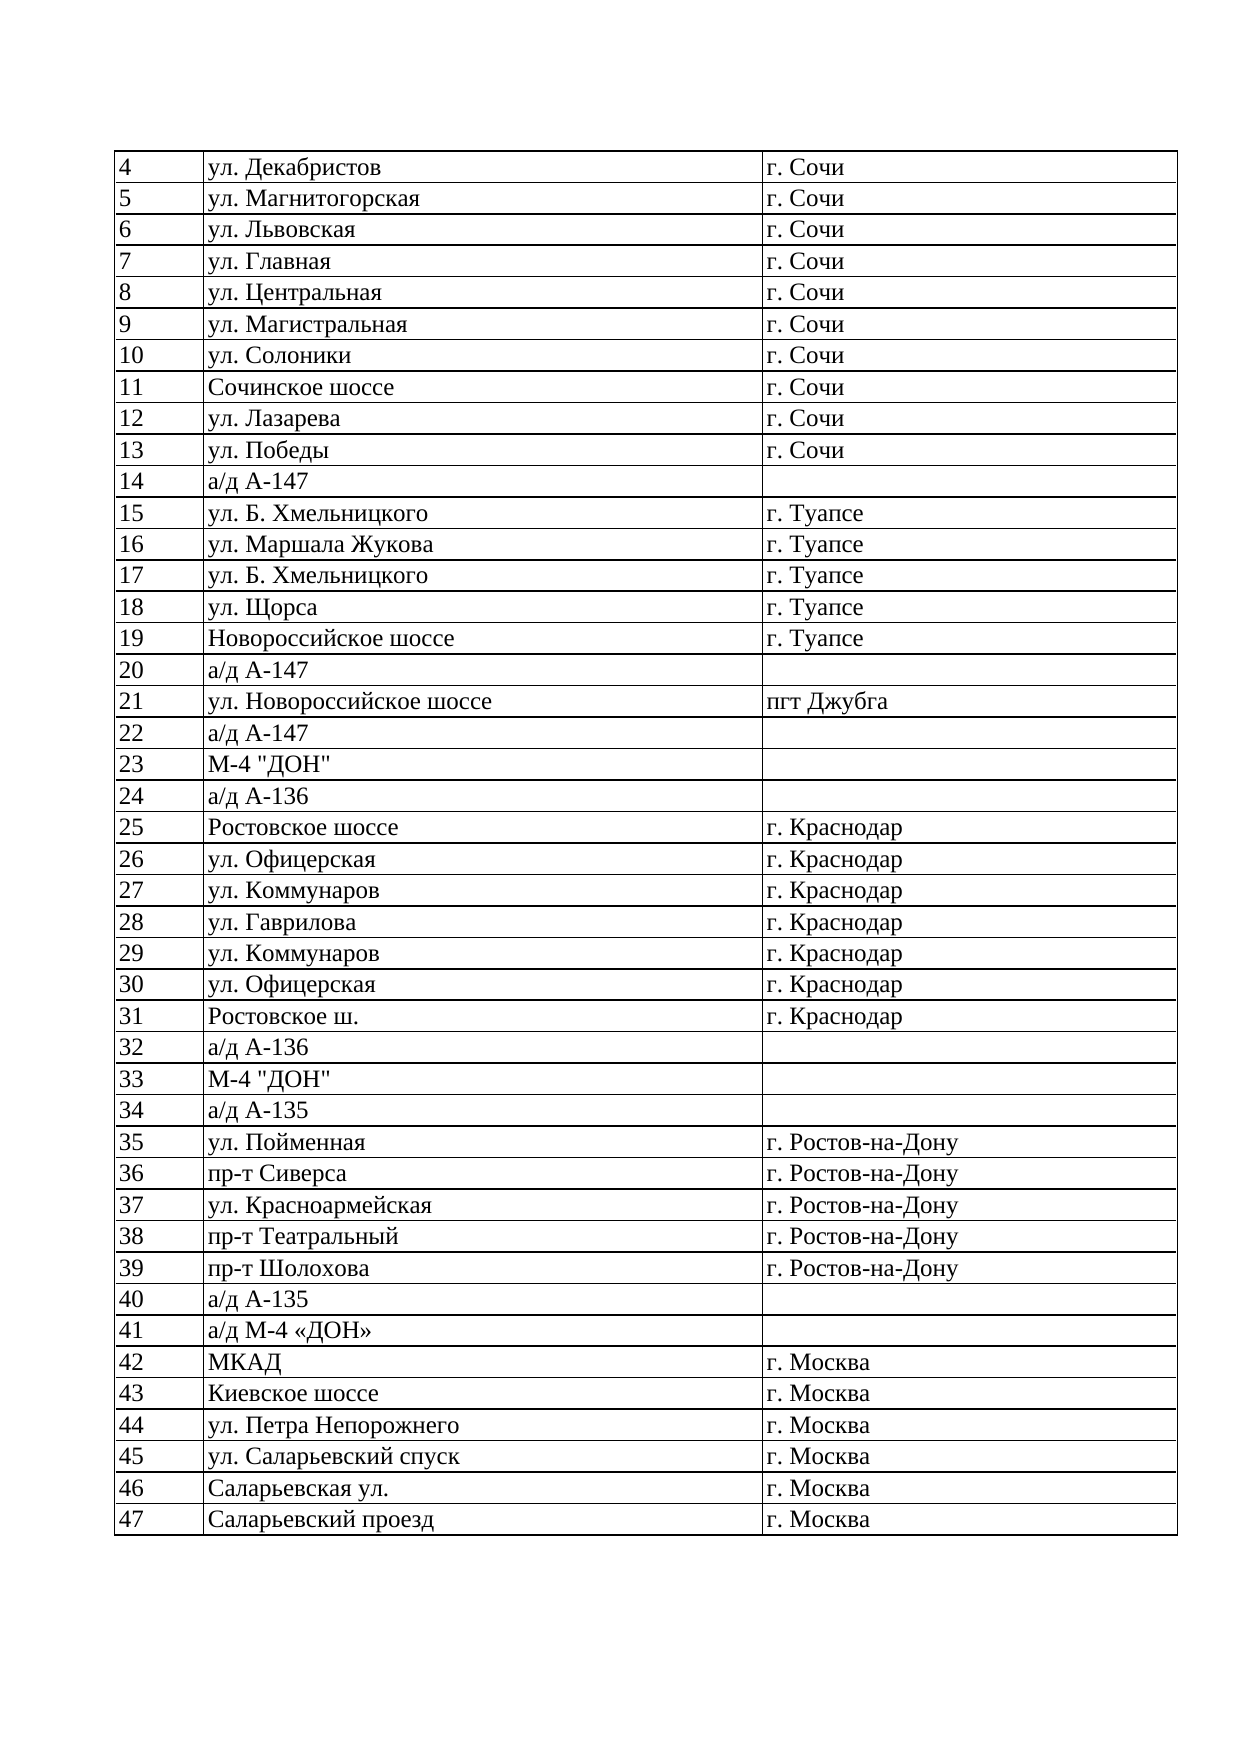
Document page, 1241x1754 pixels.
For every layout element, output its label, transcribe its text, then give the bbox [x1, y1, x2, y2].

table_cell 39 [115, 1252, 203, 1282]
table_cell г. Москва [763, 1471, 1177, 1503]
table_cell ул. Гаврилова [204, 907, 762, 936]
table_cell г. Ростов-на-Дону [763, 1125, 1177, 1157]
table_cell 10 [115, 340, 203, 370]
table_cell ул. Лазарева [204, 403, 762, 433]
table_cell [763, 1283, 1177, 1314]
table_cell ул. Магистральная [204, 309, 762, 339]
table_cell Ростовское шоссе [204, 812, 762, 842]
table_cell 47 [115, 1504, 203, 1534]
table_cell г. Сочи [763, 370, 1177, 402]
table_cell ул. Декабристов [204, 152, 762, 181]
table_cell г. Москва [763, 1408, 1177, 1440]
table_cell МКАД [204, 1347, 762, 1377]
table_cell 15 [115, 497, 203, 527]
table_cell г. Сочи [763, 276, 1177, 307]
table_cell 27 [115, 875, 203, 905]
table_cell 19 [115, 623, 203, 653]
table_cell г. Краснодар [763, 936, 1177, 968]
table_cell ул. Коммунаров [204, 938, 762, 968]
table_cell [763, 748, 1177, 779]
table_cell 38 [115, 1221, 203, 1251]
table_cell 11 [115, 371, 203, 402]
table_cell ул. Главная [204, 246, 762, 276]
table_cell а/д А-147 [204, 466, 762, 496]
table_cell г. Ростов-на-Дону [763, 1251, 1177, 1282]
table_cell 17 [115, 560, 203, 590]
table_cell г. Сочи [763, 307, 1177, 339]
table_cell г. Краснодар [763, 811, 1177, 842]
table_cell [763, 1094, 1177, 1125]
table_cell г. Краснодар [763, 968, 1177, 999]
table_cell г. Москва [763, 1503, 1177, 1534]
table_cell пр-т Театральный [204, 1221, 762, 1251]
table_cell г. Москва [763, 1440, 1177, 1471]
table_cell г. Ростов-на-Дону [763, 1220, 1177, 1251]
table_cell 46 [115, 1472, 203, 1503]
table_cell г. Ростов-на-Дону [763, 1157, 1177, 1188]
table_cell 30 [115, 969, 203, 999]
table_cell 13 [115, 434, 203, 464]
table_cell 40 [115, 1284, 203, 1314]
table_cell ул. Маршала Жукова [204, 529, 762, 559]
table_cell 21 [115, 686, 203, 716]
table_cell ул. Б. Хмельницкого [204, 498, 762, 527]
table_cell 24 [115, 780, 203, 811]
table_cell [763, 1031, 1177, 1062]
table_cell Ростовское ш. [204, 1001, 762, 1031]
table_cell г. Москва [763, 1377, 1177, 1408]
table_cell Саларьевский проезд [204, 1504, 762, 1534]
table_cell пгт Джубга [763, 685, 1177, 716]
table_cell 33 [115, 1063, 203, 1094]
table_cell ул. Саларьевский спуск [204, 1441, 762, 1471]
table_cell г. Краснодар [763, 842, 1177, 873]
table_cell 42 [115, 1346, 203, 1377]
table_cell г. Сочи [763, 152, 1177, 181]
table_cell г. Краснодар [763, 905, 1177, 936]
table_cell 45 [115, 1441, 203, 1471]
table_cell [763, 1314, 1177, 1345]
table_cell Сочинское шоссе [204, 372, 762, 402]
table_cell 28 [115, 906, 203, 936]
table_cell пр-т Шолохова [204, 1253, 762, 1282]
table_cell ул. Новороссийское шоссе [204, 686, 762, 716]
table_cell 31 [115, 1000, 203, 1031]
table_cell а/д А-147 [204, 718, 762, 748]
table_cell [763, 779, 1177, 811]
table_cell ул. Центральная [204, 277, 762, 307]
table_cell М-4 "ДОН" [204, 1064, 762, 1094]
table_cell Новороссийское шоссе [204, 623, 762, 653]
table_cell а/д А-136 [204, 1032, 762, 1062]
table_cell 32 [115, 1032, 203, 1062]
table_cell 5 [115, 183, 203, 213]
table_cell 37 [115, 1189, 203, 1219]
table_cell [763, 1062, 1177, 1094]
table_cell [763, 716, 1177, 748]
table_cell 8 [115, 277, 203, 307]
table_cell 26 [115, 843, 203, 873]
table_cell а/д А-136 [204, 781, 762, 811]
table_cell а/д А-135 [204, 1095, 762, 1125]
table_cell ул. Пойменная [204, 1127, 762, 1157]
table_cell г. Туапсе [763, 559, 1177, 590]
table_cell 29 [115, 938, 203, 968]
table_cell [763, 465, 1177, 496]
table_cell ул. Магнитогорская [204, 183, 762, 213]
table_cell 7 [115, 245, 203, 276]
table_cell ул. Офицерская [204, 844, 762, 873]
table_cell 36 [115, 1158, 203, 1188]
table_cell г. Сочи [763, 433, 1177, 464]
table_cell ул. Петра Непорожнего [204, 1410, 762, 1440]
table_cell Киевское шоссе [204, 1378, 762, 1408]
table_cell г. Туапсе [763, 622, 1177, 653]
table_cell г. Сочи [763, 181, 1177, 213]
table_cell г. Туапсе [763, 528, 1177, 559]
table_cell г. Сочи [763, 244, 1177, 276]
table_cell 12 [115, 403, 203, 433]
table_cell 14 [115, 466, 203, 496]
table_cell ул. Победы [204, 435, 762, 464]
table_cell г. Москва [763, 1345, 1177, 1377]
table_cell 22 [115, 717, 203, 748]
table_cell [763, 653, 1177, 685]
table_cell ул. Б. Хмельницкого [204, 561, 762, 590]
table_cell 35 [115, 1126, 203, 1157]
table_cell ул. Щорса [204, 592, 762, 622]
table_cell г. Туапсе [763, 496, 1177, 527]
table_cell г. Краснодар [763, 874, 1177, 905]
table_cell г. Сочи [763, 402, 1177, 433]
table_cell ул. Офицерская [204, 970, 762, 999]
table_cell ул. Солоники [204, 340, 762, 370]
table_cell г. Сочи [763, 213, 1177, 244]
table_cell 16 [115, 529, 203, 559]
table_cell г. Туапсе [763, 590, 1177, 622]
table_cell 4 [115, 152, 203, 181]
table_cell 9 [115, 308, 203, 339]
table_cell пр-т Сиверса [204, 1158, 762, 1188]
table_cell ул. Коммунаров [204, 875, 762, 905]
table_cell ул. Красноармейская [204, 1190, 762, 1219]
table_cell 43 [115, 1378, 203, 1408]
table_cell 6 [115, 214, 203, 244]
table_cell ул. Львовская [204, 215, 762, 244]
table_cell 25 [115, 812, 203, 842]
table_cell 44 [115, 1409, 203, 1440]
table_cell 34 [115, 1095, 203, 1125]
table_cell 23 [115, 749, 203, 779]
table_cell 41 [115, 1315, 203, 1345]
table_cell М-4 "ДОН" [204, 749, 762, 779]
table_cell а/д А-147 [204, 655, 762, 685]
table_cell а/д А-135 [204, 1284, 762, 1314]
table_cell а/д М-4 «ДОН» [204, 1316, 762, 1345]
table_cell Саларьевская ул. [204, 1473, 762, 1503]
table_cell г. Ростов-на-Дону [763, 1188, 1177, 1219]
table_cell 18 [115, 591, 203, 622]
table_cell г. Сочи [763, 339, 1177, 370]
table_cell г. Краснодар [763, 999, 1177, 1031]
table_cell 20 [115, 654, 203, 685]
